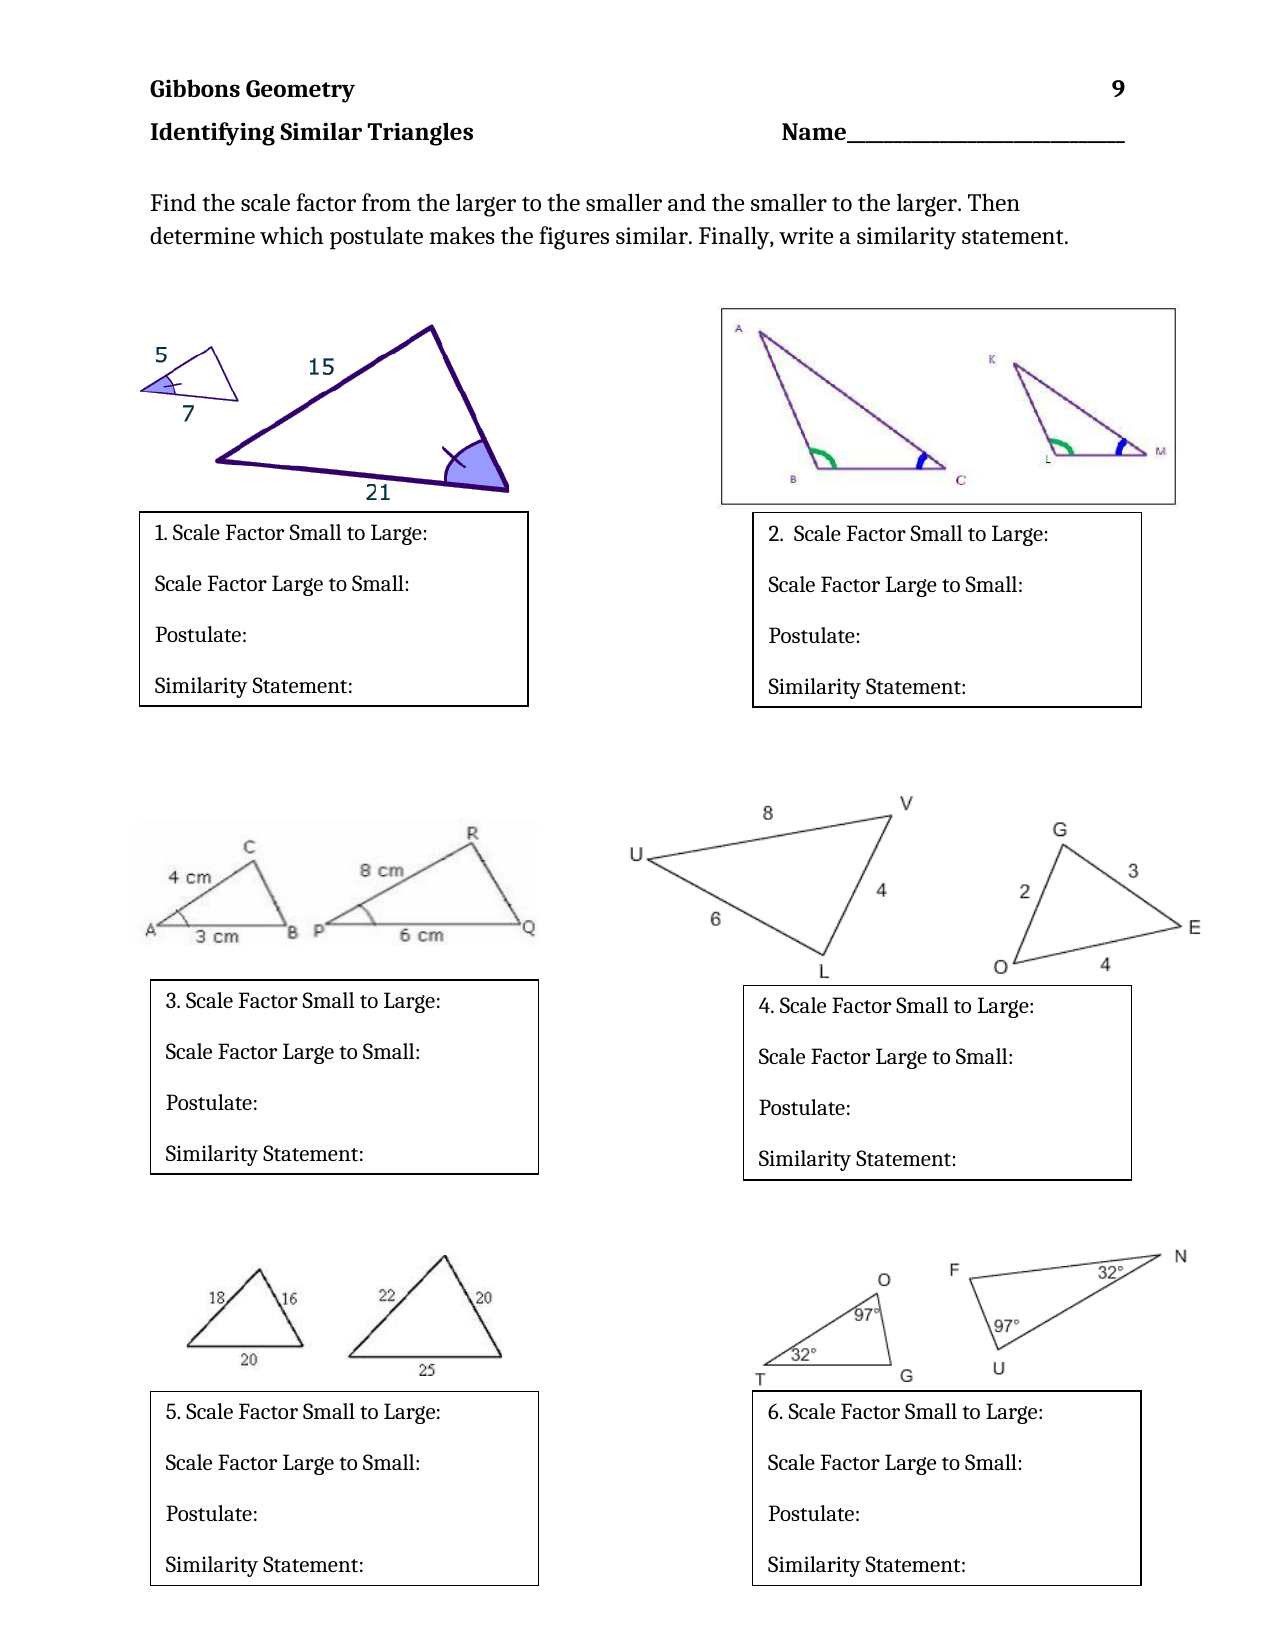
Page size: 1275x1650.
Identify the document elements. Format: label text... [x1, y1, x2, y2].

picture [140, 318, 510, 502]
picture [716, 303, 1182, 513]
text Find the scale factor from the larger to the smaller and the smaller to the larger. Then determine which postulate makes the figures similar. Finally, write a similarity statement. [150, 189, 1125, 251]
picture [626, 791, 1203, 985]
picture [752, 1246, 1190, 1392]
picture [120, 815, 566, 958]
picture [186, 1255, 503, 1376]
